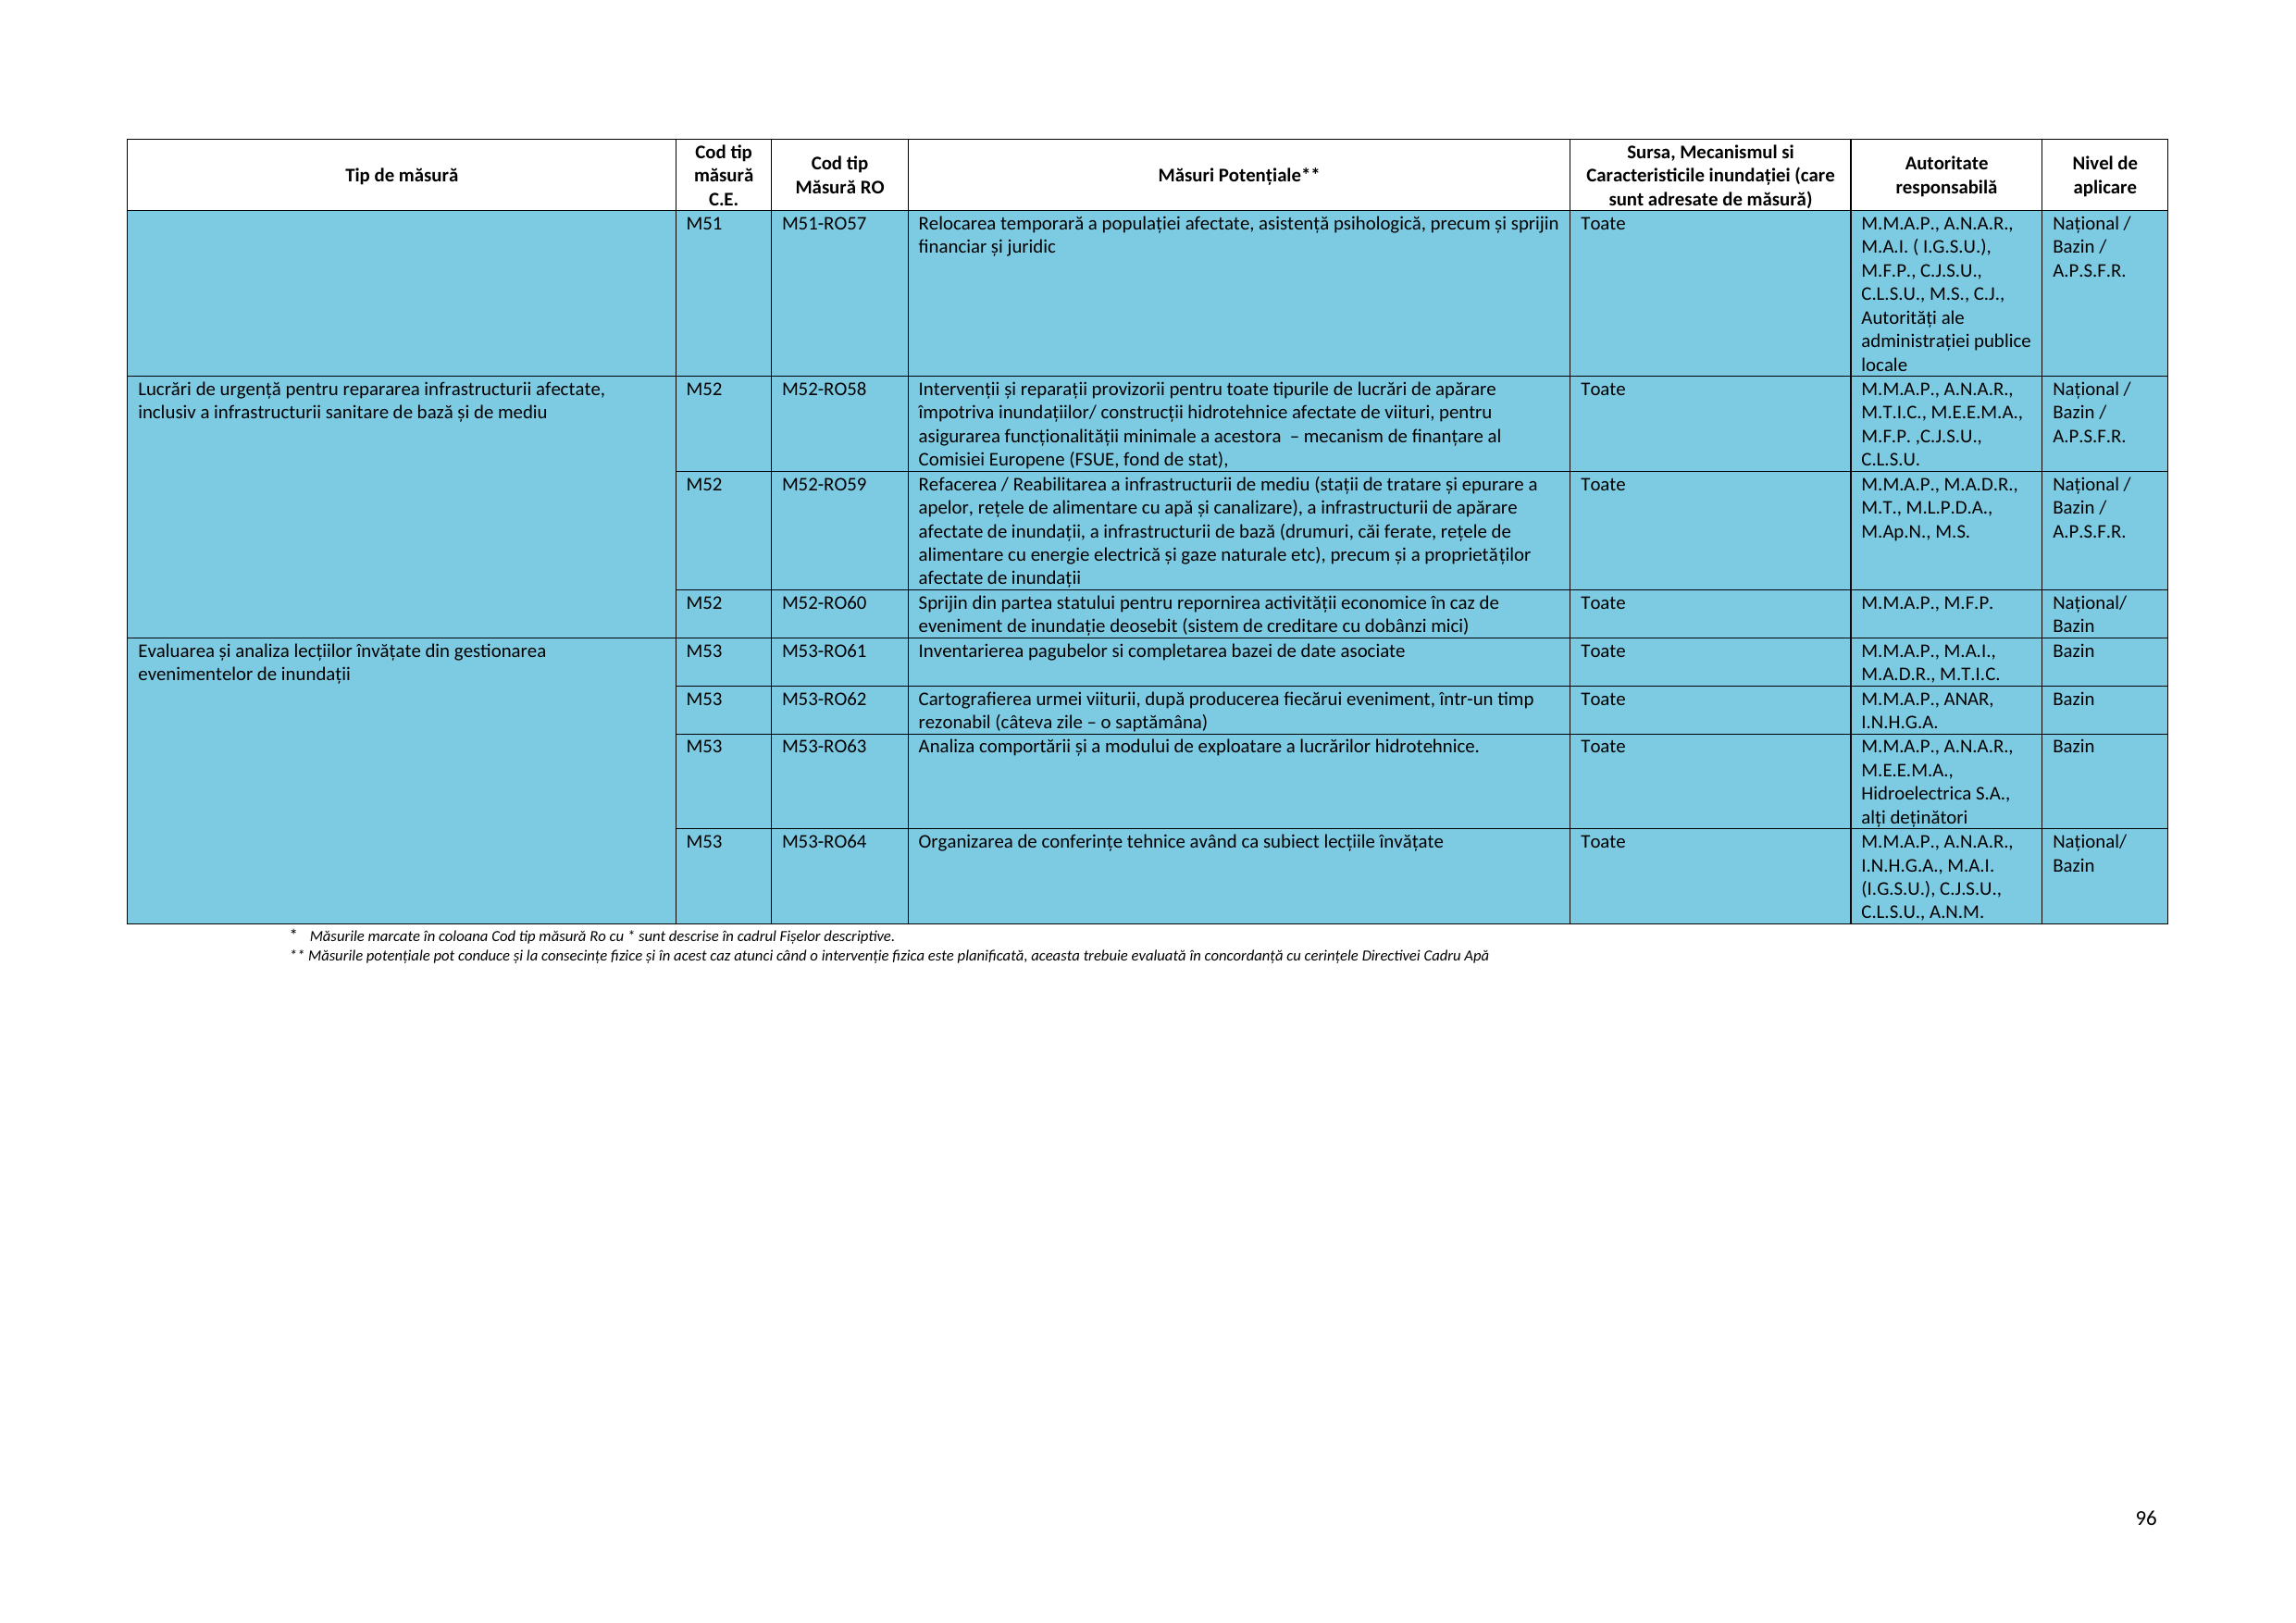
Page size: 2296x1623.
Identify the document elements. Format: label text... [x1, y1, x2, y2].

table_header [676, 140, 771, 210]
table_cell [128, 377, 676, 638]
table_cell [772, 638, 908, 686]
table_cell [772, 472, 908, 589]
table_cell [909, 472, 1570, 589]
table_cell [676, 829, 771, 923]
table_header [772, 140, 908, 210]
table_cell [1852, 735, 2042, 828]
text * Măsurile marcate în coloana Cod tip măsură Ro cu * sunt descrise în cadrul Fișelor descriptive. [289, 924, 2156, 946]
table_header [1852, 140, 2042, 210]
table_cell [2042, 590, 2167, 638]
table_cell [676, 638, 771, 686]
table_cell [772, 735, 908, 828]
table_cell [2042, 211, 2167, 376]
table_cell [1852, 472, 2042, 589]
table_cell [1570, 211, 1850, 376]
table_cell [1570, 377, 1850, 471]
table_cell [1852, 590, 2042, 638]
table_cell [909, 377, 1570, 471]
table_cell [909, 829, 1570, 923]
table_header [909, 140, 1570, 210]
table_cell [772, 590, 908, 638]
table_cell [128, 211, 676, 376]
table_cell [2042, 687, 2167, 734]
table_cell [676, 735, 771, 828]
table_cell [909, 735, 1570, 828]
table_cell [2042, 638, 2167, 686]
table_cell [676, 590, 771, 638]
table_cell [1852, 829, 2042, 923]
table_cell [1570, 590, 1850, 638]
text ** Măsurile potențiale pot conduce și la consecințe fizice și în acest caz atunci când o intervenție fizica este planificată, aceasta trebuie evaluată în concordanță cu cerințele Directivei Cadru Apă [289, 946, 2156, 964]
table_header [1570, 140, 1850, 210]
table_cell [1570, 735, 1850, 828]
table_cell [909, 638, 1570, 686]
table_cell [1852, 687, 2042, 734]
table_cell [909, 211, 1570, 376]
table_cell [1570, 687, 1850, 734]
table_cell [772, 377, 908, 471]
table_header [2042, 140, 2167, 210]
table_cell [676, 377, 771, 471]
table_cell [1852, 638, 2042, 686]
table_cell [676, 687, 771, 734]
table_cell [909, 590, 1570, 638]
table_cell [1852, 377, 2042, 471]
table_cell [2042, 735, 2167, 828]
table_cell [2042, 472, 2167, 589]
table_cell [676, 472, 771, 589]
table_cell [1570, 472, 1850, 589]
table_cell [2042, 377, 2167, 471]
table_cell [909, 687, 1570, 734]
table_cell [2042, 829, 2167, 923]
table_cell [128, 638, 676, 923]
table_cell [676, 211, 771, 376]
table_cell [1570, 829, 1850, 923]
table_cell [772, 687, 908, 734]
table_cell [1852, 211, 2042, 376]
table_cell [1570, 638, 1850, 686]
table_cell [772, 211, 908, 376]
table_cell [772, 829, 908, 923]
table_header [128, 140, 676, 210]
